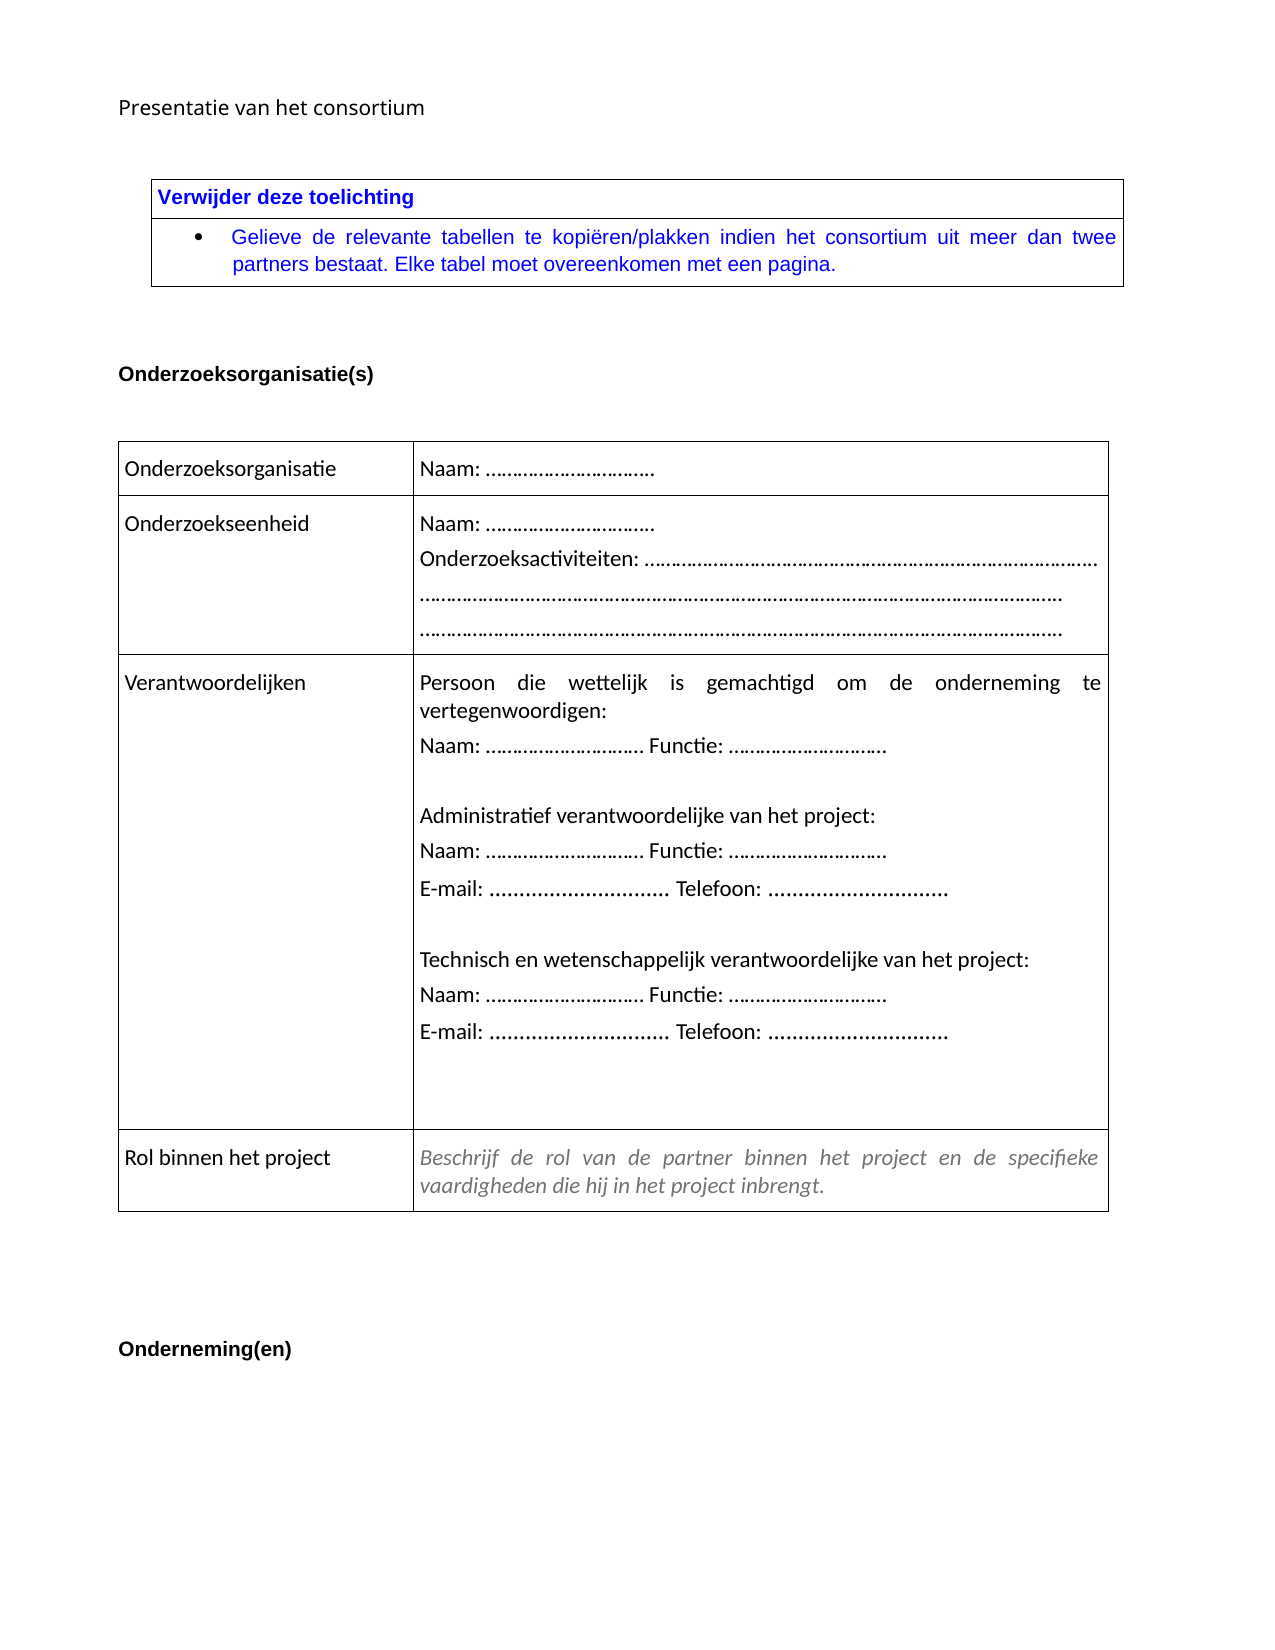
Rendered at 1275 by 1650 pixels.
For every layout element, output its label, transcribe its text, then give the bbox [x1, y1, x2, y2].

table_cell Verantwoordelijken [119, 655, 413, 1129]
table_cell Gelieve de relevante tabellen te kopiëren/plakken indien het consortium uit meer dan twee partners bestaat. Elke tabel moet overeenkomen met een pagina. [152, 219, 1123, 286]
table_header Naam: ………………………….. [414, 442, 1108, 495]
table_cell Naam: ………………………….. Onderzoeksactiviteiten: ………………………………………………………………………….. ………………………………………………………………………………………………………….. ………………………………………………………………………………………………………….. [414, 496, 1108, 654]
table_header Onderzoeksorganisatie [119, 442, 413, 495]
text Presentatie van het consortium [118, 93, 1157, 121]
table_cell Onderzoekseenheid [119, 496, 413, 654]
table_cell Persoon die wettelijk is gemachtigd om de onderneming te vertegenwoordigen: Naam: ………………………… Functie: ………………………… Administratief verantwoordelijke van het project: Naam: ………………………… Functie: ………………………… E-mail: ………………………… Telefoon: ………………………… Technisch en wetenschappelijk verantwoordelijke van het project: Naam: ………………………… Functie: ………………………… E-mail: ………………………… Telefoon: ………………………… [414, 655, 1108, 1129]
table_cell Rol binnen het project [119, 1130, 413, 1211]
table_header Verwijder deze toelichting [152, 180, 1123, 218]
list Onderzoeksorganisatie(s) [118, 361, 1157, 385]
table_cell Beschrijf de rol van de partner binnen het project en de specifieke vaardigheden die hij in het project inbrengt. [414, 1130, 1108, 1211]
list Onderneming(en) [118, 1337, 1157, 1361]
